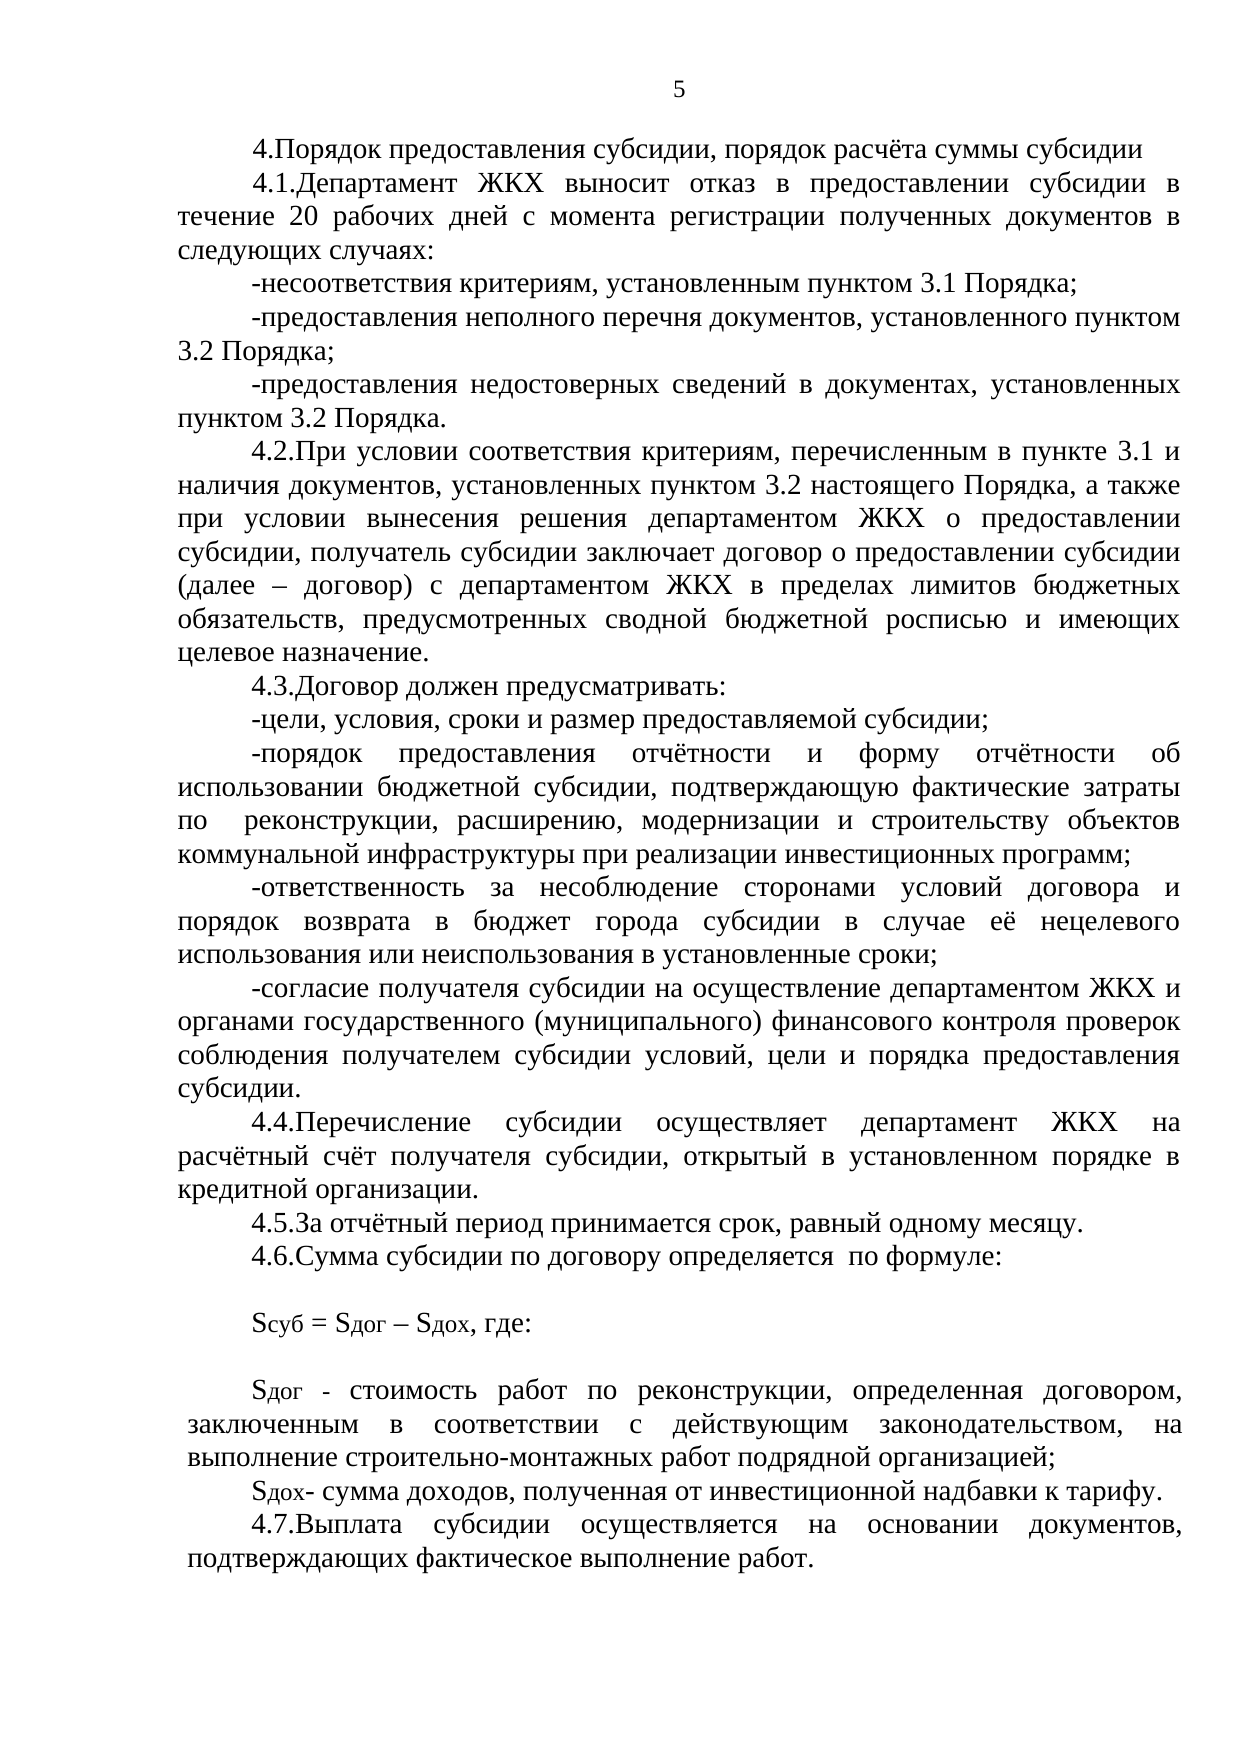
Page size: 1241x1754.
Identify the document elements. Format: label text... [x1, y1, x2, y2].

text 4.Порядок предоставления субсидии, порядок расчёта суммы субсидии [177, 131, 1181, 165]
text 4.4.Перечисление субсидии осуществляет департамент ЖКХ на расчётный счёт получателя субсидии, открытый в установленном порядке в кредитной организации. [177, 1104, 1181, 1205]
text -цели, условия, сроки и размер предоставляемой субсидии; [177, 702, 1181, 735]
text 4.5.За отчётный период принимается срок, равный одному месяцу. [177, 1205, 1181, 1238]
text 4.3.Договор должен предусматривать: [177, 668, 1181, 702]
text 4.7.Выплата субсидии осуществляется на основании документов, подтверждающих фактическое выполнение работ. [187, 1507, 1183, 1574]
text Sдог - стоимость работ по реконструкции, определенная договором, заключенным в соответствии с действующим законодательством, на выполнение строительно-монтажных работ подрядной организацией; [187, 1372, 1183, 1473]
text -согласие получателя субсидии на осуществление департаментом ЖКХ и органами государственного (муниципального) финансового контроля проверок соблюдения получателем субсидии условий, цели и порядка предоставления субсидии. [177, 970, 1181, 1104]
text -порядок предоставления отчётности и форму отчётности об использовании бюджетной субсидии, подтверждающую фактические затраты по реконструкции, расширению, модернизации и строительству объектов коммунальной инфраструктуры при реализации инвестиционных программ; [177, 735, 1181, 869]
text -предоставления недостоверных сведений в документах, установленных пунктом 3.2 Порядка. [177, 366, 1181, 433]
text Sдох- сумма доходов, полученная от инвестиционной надбавки к тарифу. [187, 1473, 1183, 1507]
text -несоответствия критериям, установленным пунктом 3.1 Порядка; [177, 266, 1181, 299]
text -предоставления неполного перечня документов, установленного пунктом 3.2 Порядка; [177, 299, 1181, 366]
text -ответственность за несоблюдение сторонами условий договора и порядок возврата в бюджет города субсидии в случае её нецелевого использования или неиспользования в установленные сроки; [177, 869, 1181, 970]
text 4.6.Сумма субсидии по договору определяется по формуле: [187, 1238, 1183, 1272]
text 4.2.При условии соответствия критериям, перечисленным в пункте 3.1 и наличия документов, установленных пунктом 3.2 настоящего Порядка, а также при условии вынесения решения департаментом ЖКХ о предоставлении субсидии, получатель субсидии заключает договор о предоставлении субсидии (далее – договор) с департаментом ЖКХ в пределах лимитов бюджетных обязательств, предусмотренных сводной бюджетной росписью и имеющих целевое назначение. [177, 433, 1181, 668]
text Sсуб = Sдог – Sдох, где: [187, 1305, 1183, 1339]
text 4.1.Департамент ЖКХ выносит отказ в предоставлении субсидии в течение 20 рабочих дней с момента регистрации полученных документов в следующих случаях: [177, 165, 1181, 266]
